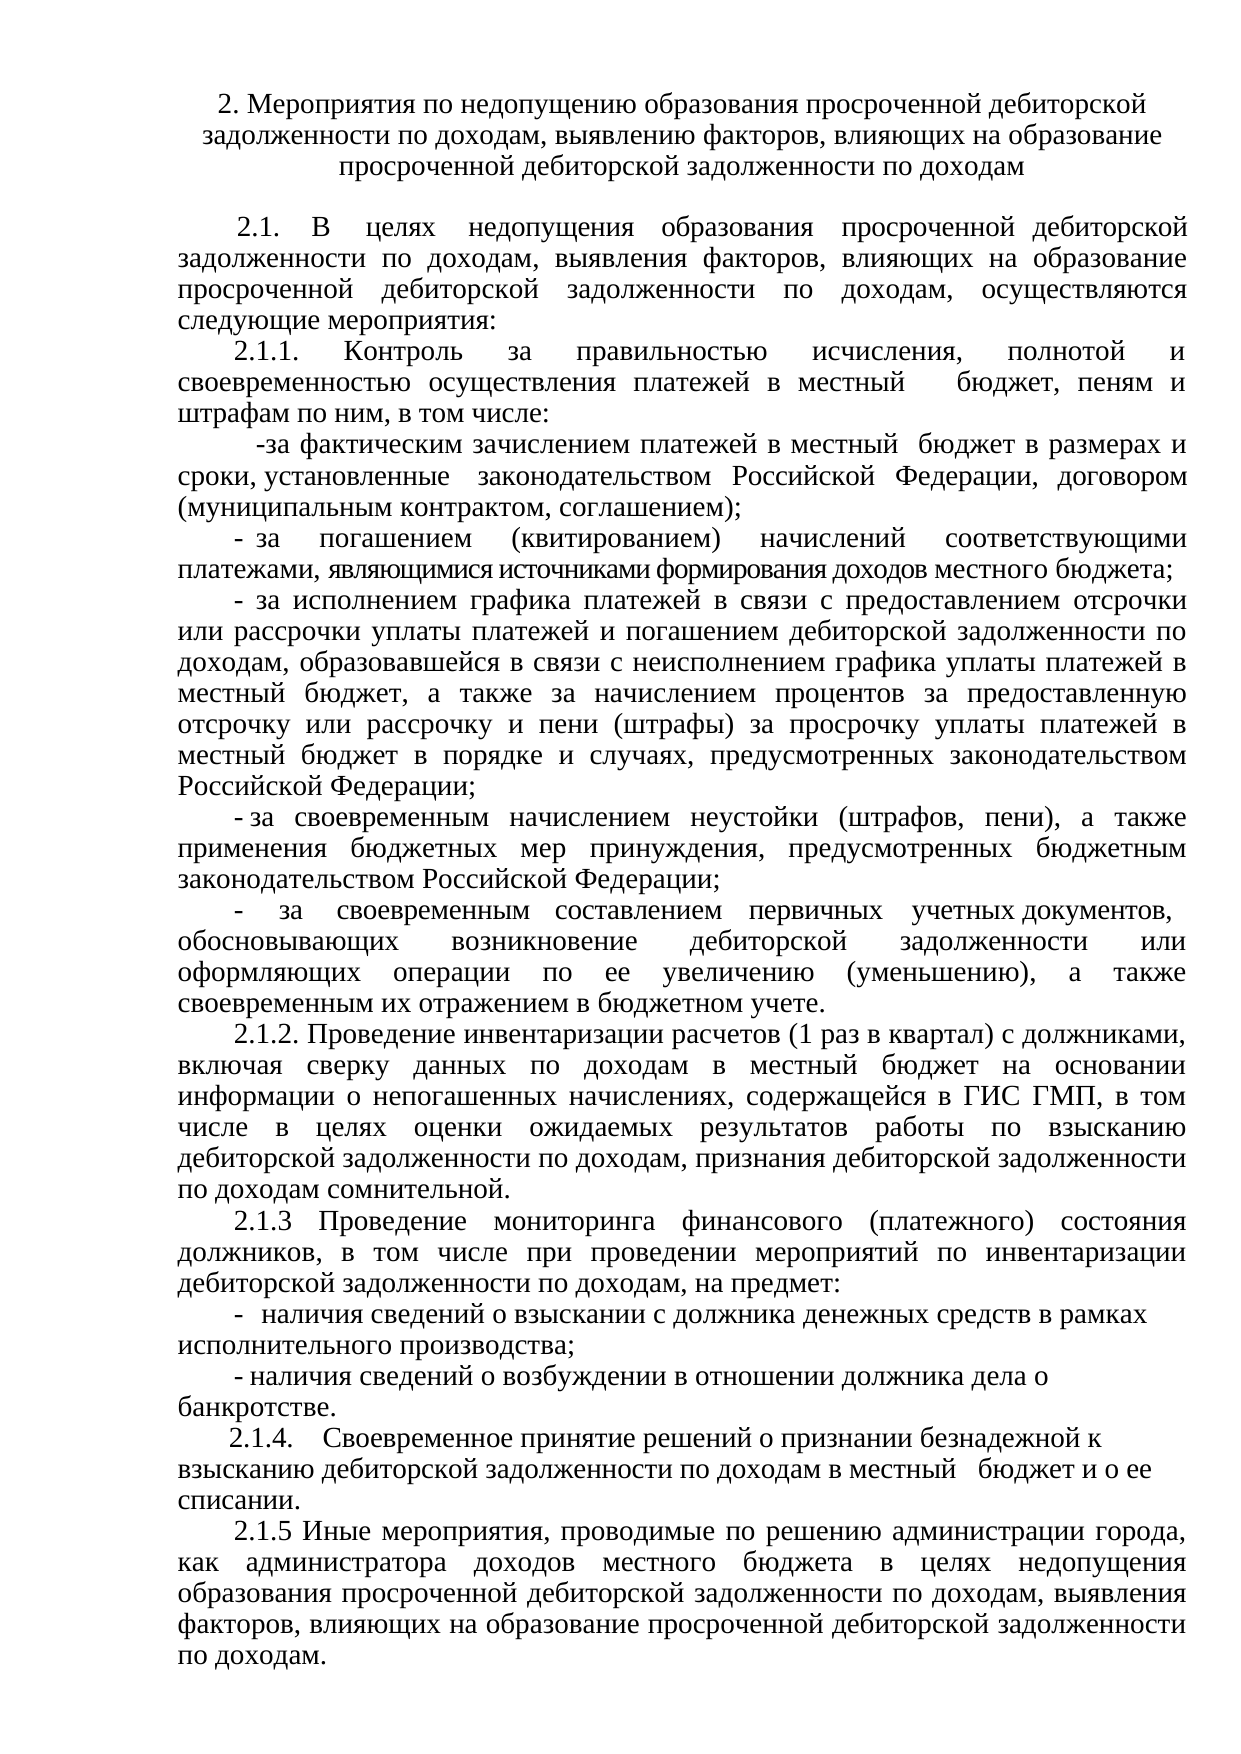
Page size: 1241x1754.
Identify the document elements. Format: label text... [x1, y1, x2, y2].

text - наличия сведений о возбуждении в отношении должника дела о банкротстве. 2.1.4. Своевременное принятие решений о признании безнадежной к взысканию дебиторской задолженности по доходам в местный бюджет и о ее списании. [177, 1360, 1188, 1516]
text просроченной дебиторской задолженности по доходам [177, 151, 1186, 182]
text 2.1. В целях недопущения образования просроченной дебиторской задолженности по доходам, выявления факторов, влияющих на образование просроченной дебиторской задолженности по доходам, осуществляются следующие мероприятия: [177, 212, 1188, 336]
text 2.1.2. Проведение инвентаризации расчетов (1 раз в квартал) с должниками, включая сверку данных по доходам в местный бюджет на основании информации о непогашенных начислениях, содержащейся в ГИС ГМП, в том числе в целях оценки ожидаемых результатов работы по взысканию дебиторской задолженности по доходам, признания дебиторской задолженности по доходам сомнительной. [177, 1019, 1187, 1205]
text - за своевременным начислением неустойки (штрафов, пени), а также применения бюджетных мер принуждения, предусмотренных бюджетным законодательством Российской Федерации; [177, 802, 1187, 895]
text 2. Мероприятия по недопущению образования просроченной дебиторской [177, 89, 1187, 120]
list за исполнением графика платежей в связи с предоставлением отсрочки или рассрочки уплаты платежей и погашением дебиторской задолженности по доходам, образовавшейся в связи с неисполнением графика уплаты платежей в местный бюджет, а также за начислением процентов за предоставленную отсрочку или рассрочку и пени (штрафы) за просрочку уплаты платежей в местный бюджет в порядке и случаях, предусмотренных законодательством Российской Федерации; [177, 584, 1188, 802]
text - за своевременным составлением первичных учетных документов, обосновывающих возникновение дебиторской задолженности или оформляющих операции по ее увеличению (уменьшению), а также своевременным их отражением в бюджетном учете. [177, 895, 1187, 1019]
text -за фактическим зачислением платежей в местный бюджет в размерах и сроки, установленные законодательством Российской Федерации, договором (муниципальным контрактом, соглашением); [177, 429, 1188, 522]
text задолженности по доходам, выявлению факторов, влияющих на образование [177, 120, 1187, 151]
list за погашением (квитированием) начислений соответствующими платежами, являющимися источниками формирования доходов местного бюджета; [177, 522, 1188, 584]
text 2.1.5 Иные мероприятия, проводимые по решению администрации города, как администратора доходов местного бюджета в целях недопущения образования просроченной дебиторской задолженности по доходам, выявления факторов, влияющих на образование просроченной дебиторской задолженности по доходам. [177, 1516, 1187, 1671]
text 2.1.1. Контроль за правильностью исчисления, полнотой и своевременностью осуществления платежей в местный бюджет, пеням и штрафам по ним, в том числе: [177, 336, 1186, 429]
text - наличия сведений о взыскании с должника денежных средств в рамках исполнительного производства; [177, 1298, 1186, 1360]
text 2.1.3 Проведение мониторинга финансового (платежного) состояния должников, в том числе при проведении мероприятий по инвентаризации дебиторской задолженности по доходам, на предмет: [177, 1205, 1187, 1298]
